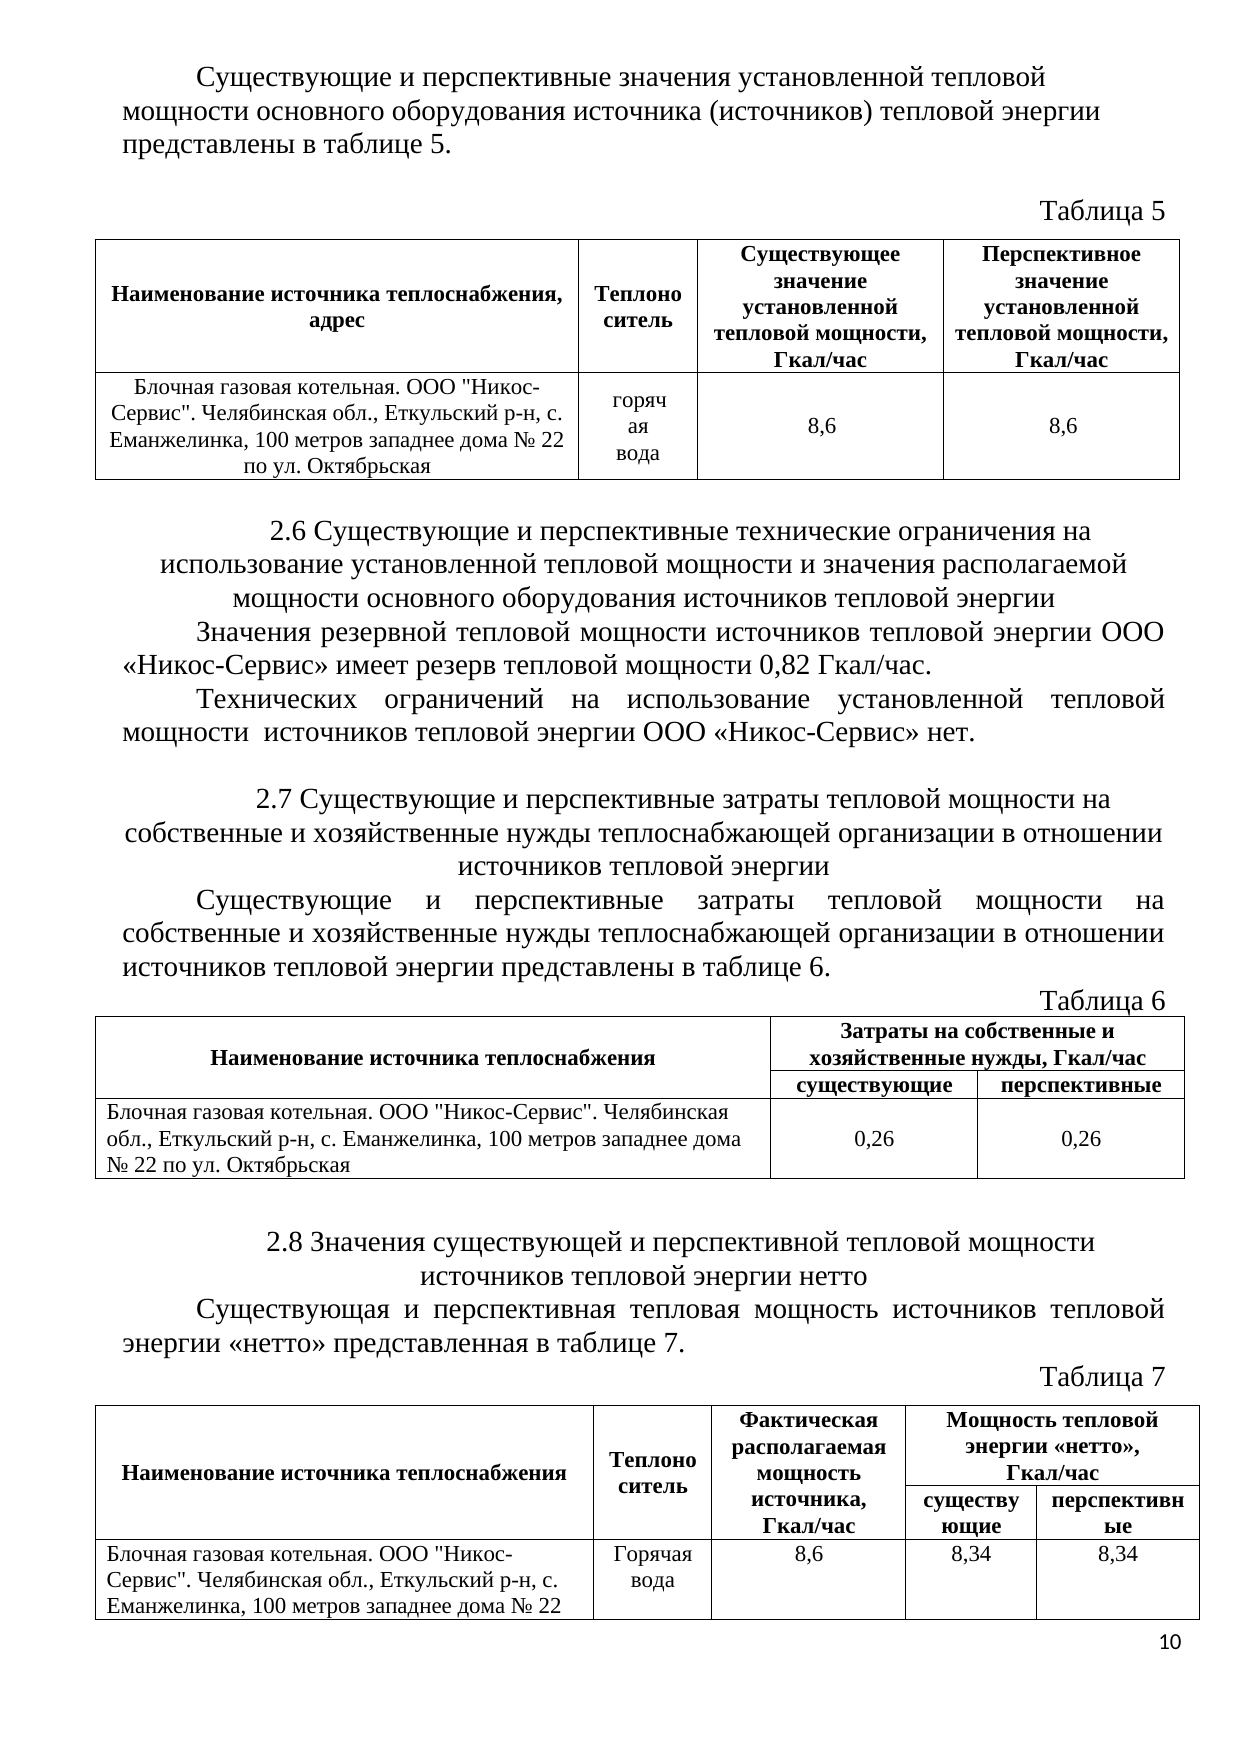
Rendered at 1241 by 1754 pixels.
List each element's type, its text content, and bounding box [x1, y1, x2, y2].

table_header Наименование источника теплоснабжения [96, 1017, 770, 1097]
text 2.6 Существующие и перспективные технические ограничения на использование установленной тепловой мощности и значения располагаемой мощности основного оборудования источников тепловой энергии [122, 513, 1166, 614]
table_header Мощность тепловой энергии «нетто», Гкал/час [906, 1406, 1199, 1485]
table_cell 8,6 [698, 373, 943, 478]
table_cell 0,26 [978, 1099, 1184, 1177]
text Таблица 7 [122, 1359, 1166, 1392]
text Значения резервной тепловой мощности источников тепловой энергии ООО «Никос-Сервис» имеет резерв тепловой мощности 0,82 Гкал/час. [122, 614, 1166, 681]
table_header Теплоноситель [594, 1406, 711, 1539]
table_cell Блочная газовая котельная. ООО "Никос-Сервис". Челябинская обл., Еткульский р-н, с. Еманжелинка, 100 метров западнее дома № 22 по ул. Октябрьская [96, 373, 578, 478]
text 2.7 Существующие и перспективные затраты тепловой мощности на собственные и хозяйственные нужды теплоснабжающей организации в отношении источников тепловой энергии [122, 781, 1166, 882]
table_header Наименование источника теплоснабжения, адрес [96, 240, 578, 372]
text Существующие и перспективные затраты тепловой мощности на собственные и хозяйственные нужды теплоснабжающей организации в отношении источников тепловой энергии представлены в таблице 6. [122, 882, 1166, 983]
table_cell Горячая вода [594, 1540, 711, 1619]
text Существующая и перспективная тепловая мощность источников тепловой энергии «нетто» представленная в таблице 7. [122, 1292, 1166, 1359]
table_header Затраты на собственные и хозяйственные нужды, Гкал/час [771, 1017, 1184, 1070]
table_header Существующее значение установленной тепловой мощности, Гкал/час [698, 240, 943, 372]
table_cell горячая вода [579, 373, 697, 478]
table_cell 8,6 [944, 373, 1179, 478]
text Технических ограничений на использование установленной тепловой мощности источников тепловой энергии ООО «Никос-Сервис» нет. [122, 681, 1166, 748]
table_header Наименование источника теплоснабжения [96, 1406, 593, 1539]
table_header Перспективное значение установленной тепловой мощности, Гкал/час [944, 240, 1179, 372]
table_header Фактическая располагаемая мощность источника, Гкал/час [712, 1406, 905, 1539]
table_cell существующие [906, 1486, 1036, 1539]
text Таблица 6 [122, 983, 1166, 1016]
text Таблица 5 [122, 193, 1166, 227]
table_header Теплоноситель [579, 240, 697, 372]
table_cell перспективные [978, 1071, 1184, 1097]
table_cell 8,6 [712, 1540, 905, 1619]
table_cell существующие [771, 1071, 977, 1097]
table_cell 8,34 [906, 1540, 1036, 1619]
table_cell 8,34 [1037, 1540, 1199, 1619]
text Существующие и перспективные значения установленной тепловой мощности основного оборудования источника (источников) тепловой энергии представлены в таблице 5. [122, 59, 1166, 160]
table_cell перспективные [1037, 1486, 1199, 1539]
table_cell 0,26 [771, 1099, 977, 1177]
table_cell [96, 1540, 593, 1619]
text 2.8 Значения существующей и перспективной тепловой мощности источников тепловой энергии нетто [122, 1224, 1166, 1292]
table_cell Блочная газовая котельная. ООО "Никос-Сервис". Челябинская обл., Еткульский р-н, с. Еманжелинка, 100 метров западнее дома № 22 по ул. Октябрьская [96, 1099, 770, 1177]
